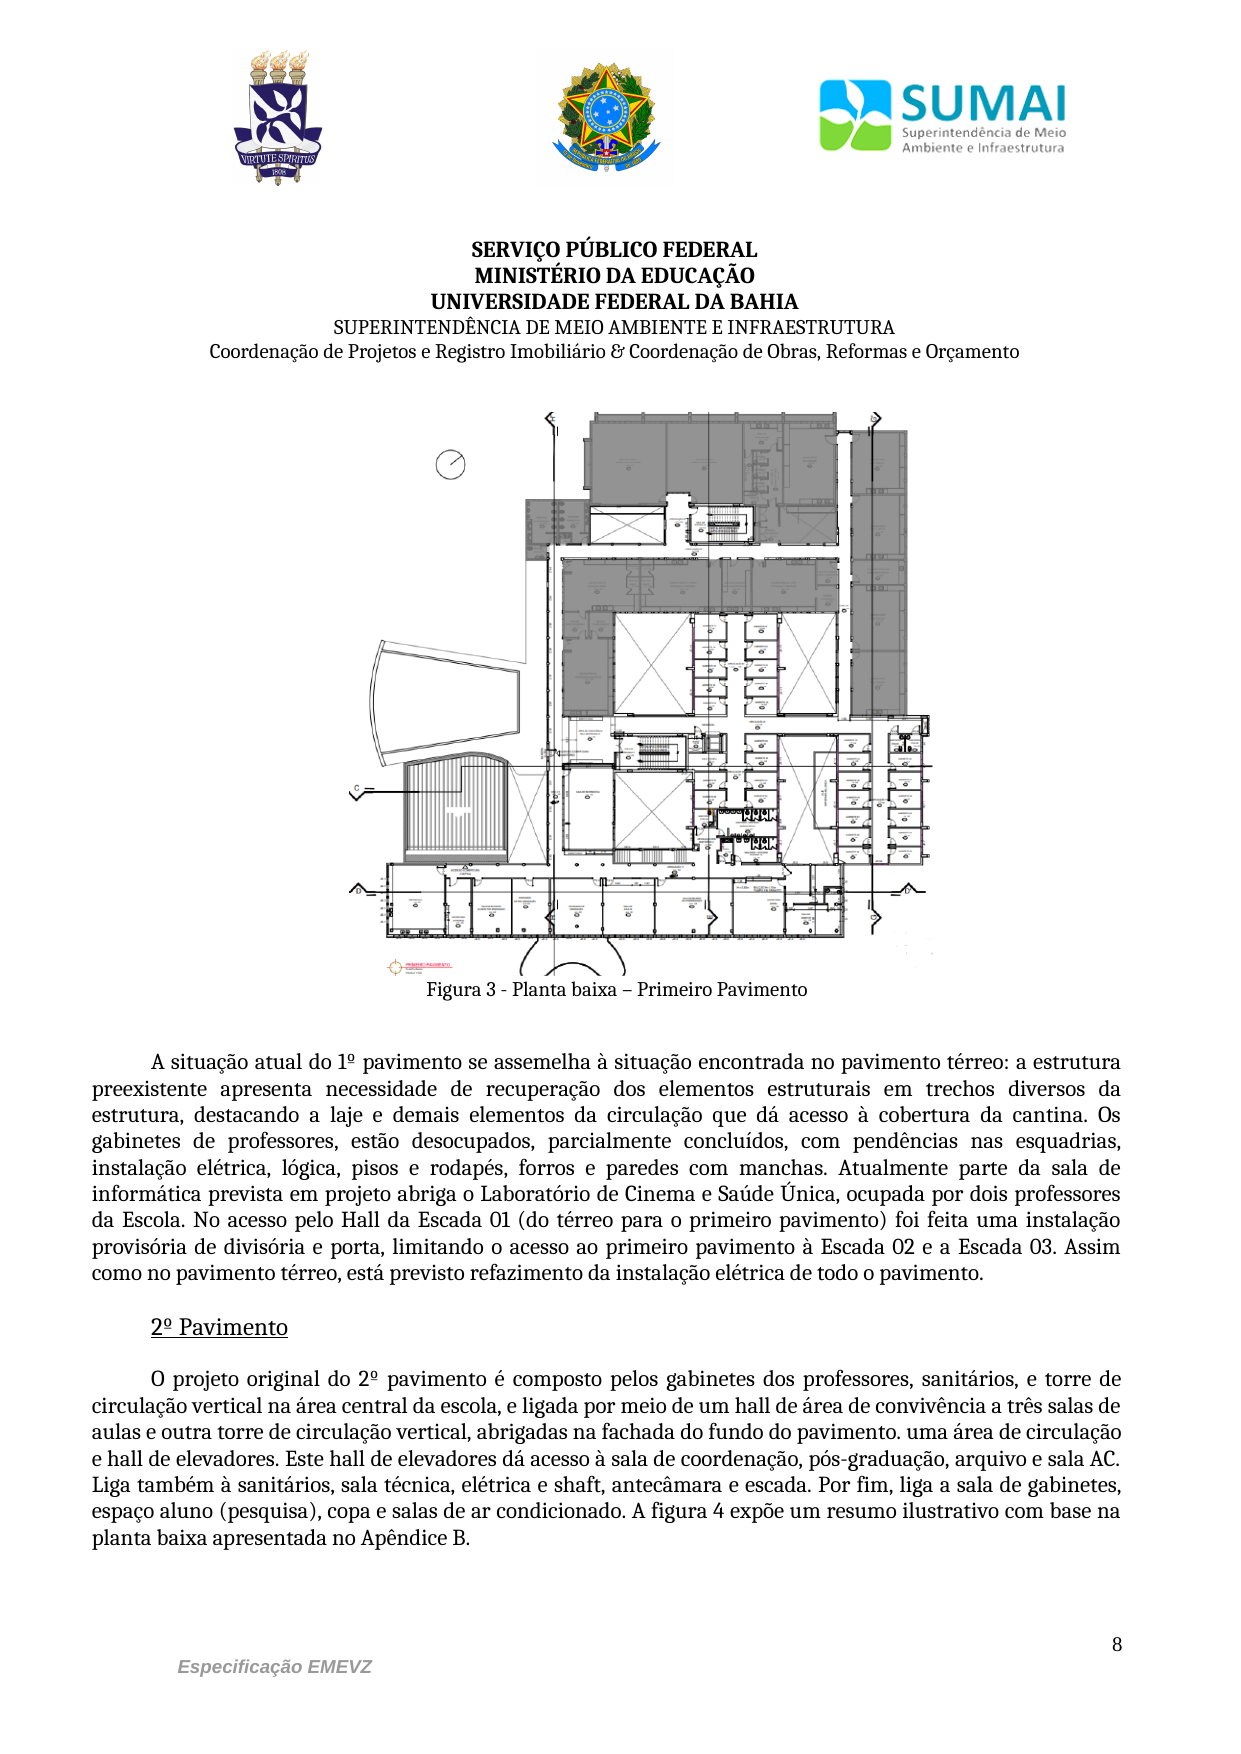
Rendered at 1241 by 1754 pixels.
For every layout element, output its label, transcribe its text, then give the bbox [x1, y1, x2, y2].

picture [800, 65, 1082, 172]
text O projeto original do 2º pavimento é composto pelos gabinetes dos professores, sanitários, e torre de circulação vertical na área central da escola, e ligada por meio de um hall de área de convivência a três salas de aulas e outra torre de circulação vertical, abrigadas na fachada do fundo do pavimento. uma área de circulação e hall de elevadores. Este hall de elevadores dá acesso à sala de coordenação, pós-graduação, arquivo e sala AC. Liga também à sanitários, sala técnica, elétrica e shaft, antecâmara e escada. Por fim, liga a sala de gabinetes, espaço aluno (pesquisa), copa e salas de ar condicionado. A figura 4 expõe um resumo ilustrativo com base na planta baixa apresentada no Apêndice B. [92, 1366, 1123, 1551]
picture [325, 387, 949, 978]
picture [233, 49, 323, 187]
text Figura 3 - Planta baixa – Primeiro Pavimento [92, 978, 1142, 1002]
picture [535, 47, 677, 189]
subtitle 2º Pavimento [151, 1312, 1142, 1341]
text A situação atual do 1º pavimento se assemelha à situação encontrada no pavimento térreo: a estrutura preexistente apresenta necessidade de recuperação dos elementos estruturais em trechos diversos da estrutura, destacando a laje e demais elementos da circulação que dá acesso à cobertura da cantina. Os gabinetes de professores, estão desocupados, parcialmente concluídos, com pendências nas esquadrias, instalação elétrica, lógica, pisos e rodapés, forros e paredes com manchas. Atualmente parte da sala de informática prevista em projeto abriga o Laboratório de Cinema e Saúde Única, ocupada por dois professores da Escola. No acesso pelo Hall da Escada 01 (do térreo para o primeiro pavimento) foi feita uma instalação provisória de divisória e porta, limitando o acesso ao primeiro pavimento à Escada 02 e a Escada 03. Assim como no pavimento térreo, está previsto refazimento da instalação elétrica de todo o pavimento. [92, 1049, 1123, 1286]
